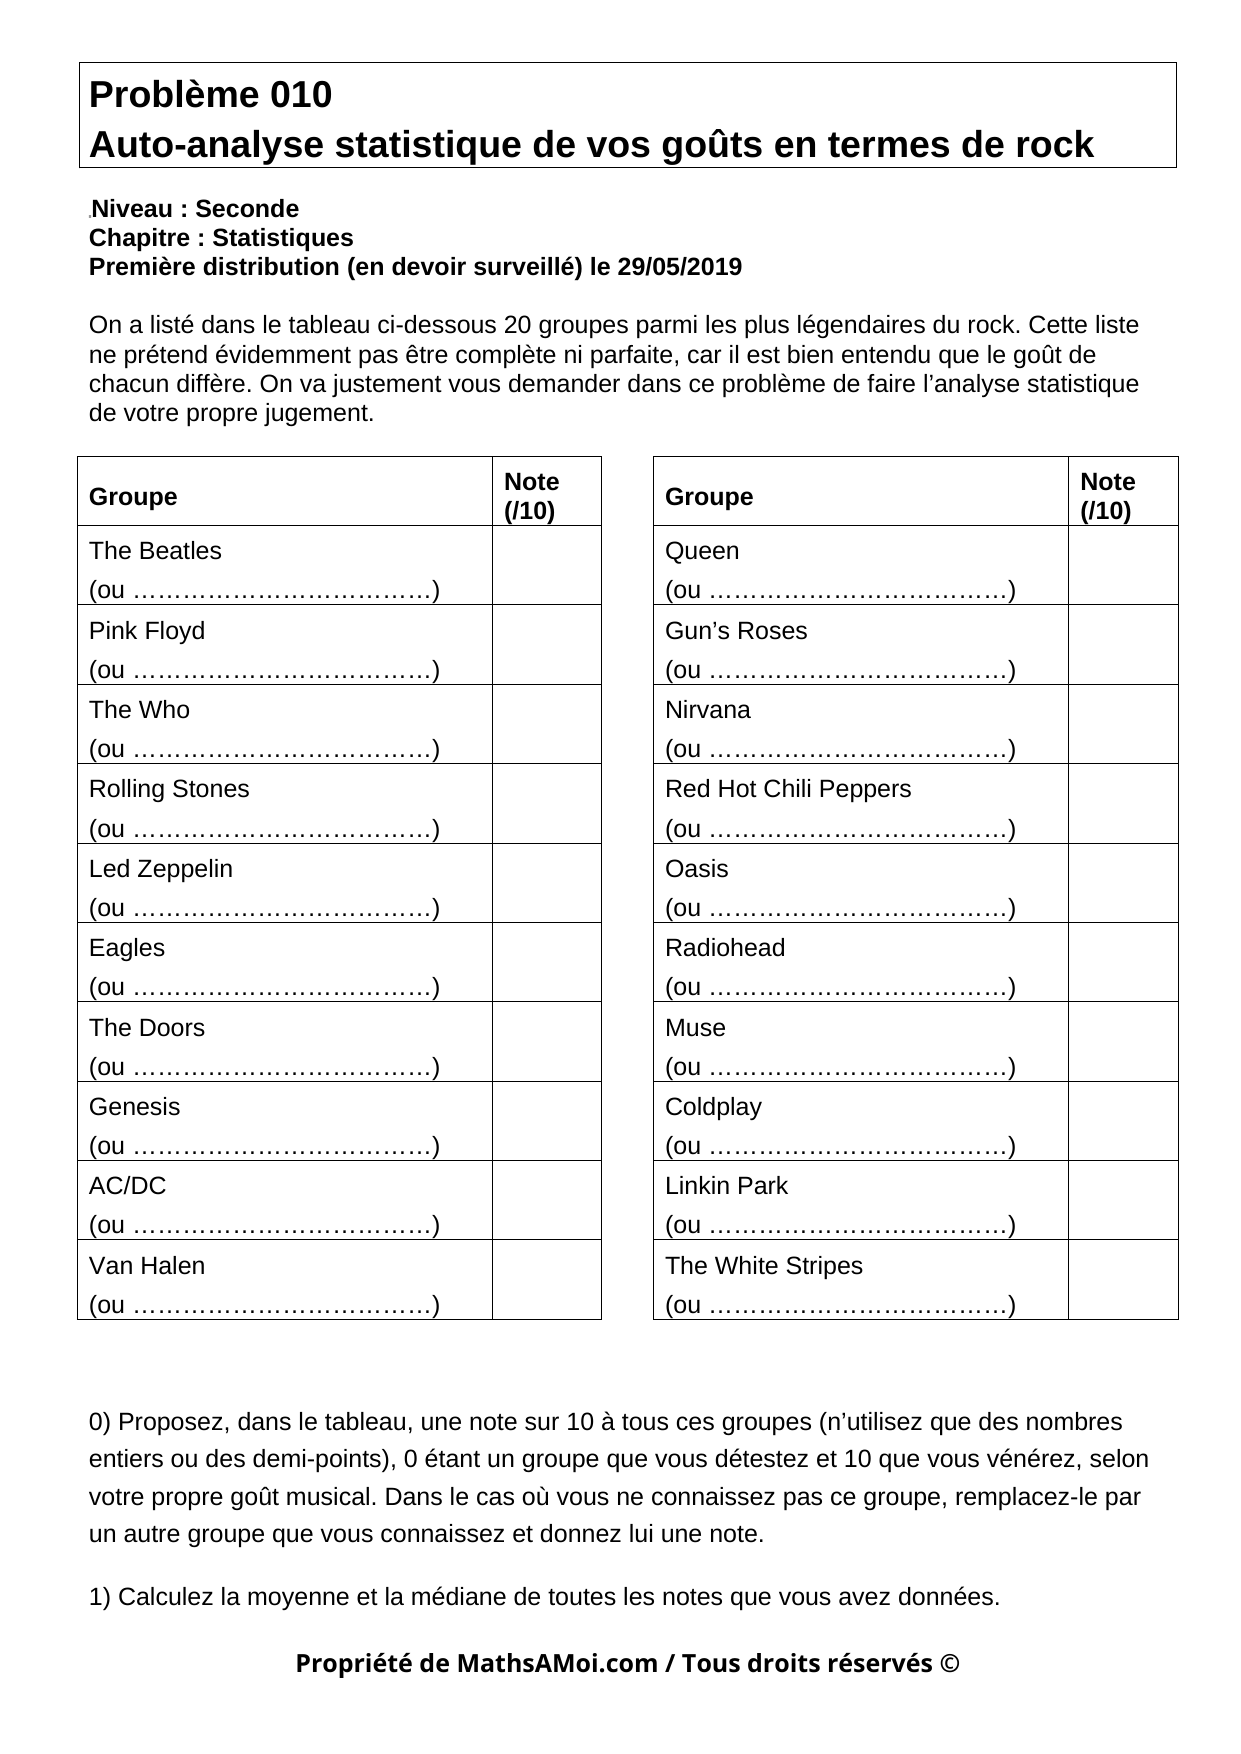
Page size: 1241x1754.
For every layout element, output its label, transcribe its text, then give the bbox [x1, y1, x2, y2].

table_cell Gun’s Roses (ou ………………………………) [654, 605, 1068, 684]
table_cell [1069, 1240, 1178, 1319]
table_cell AC/DC (ou ………………………………) [78, 1161, 492, 1239]
table_cell The Doors (ou ………………………………) [78, 1002, 492, 1081]
text Niveau : Seconde [89, 193, 1167, 223]
table_cell [1069, 923, 1178, 1001]
table_cell Groupe [654, 457, 1068, 525]
table_cell [493, 764, 601, 842]
table_header Note (/10) [493, 457, 601, 525]
table_cell Pink Floyd (ou ………………………………) [78, 605, 492, 684]
table_cell [1069, 526, 1178, 604]
table_cell [1069, 1082, 1178, 1160]
table_cell Van Halen (ou ………………………………) [78, 1240, 492, 1319]
text Chapitre : Statistiques Première distribution (en devoir surveillé) le 29/05/2019 [89, 223, 1167, 281]
table_cell [1069, 844, 1178, 922]
table_cell Red Hot Chili Peppers (ou ………………………………) [654, 764, 1068, 842]
table_cell Led Zeppelin (ou ………………………………) [78, 844, 492, 922]
table_cell [1069, 1002, 1178, 1081]
table_cell Nirvana (ou ………………………………) [654, 685, 1068, 763]
table_cell Coldplay (ou ………………………………) [654, 1082, 1068, 1160]
table_cell [493, 844, 601, 922]
table_header Groupe [78, 457, 492, 525]
table_cell Rolling Stones (ou ………………………………) [78, 764, 492, 842]
table_cell [493, 1161, 601, 1239]
table_cell The Who (ou ………………………………) [78, 685, 492, 763]
text Problème 010 Auto-analyse statistique de vos goûts en termes de rock [80, 63, 1176, 167]
table_cell [493, 685, 601, 763]
table_cell Note (/10) [1069, 457, 1178, 525]
table_cell [493, 1002, 601, 1081]
table_cell [1069, 1161, 1178, 1239]
table_cell Eagles (ou ………………………………) [78, 923, 492, 1001]
table_cell [493, 605, 601, 684]
table_cell Genesis (ou ………………………………) [78, 1082, 492, 1160]
text On a listé dans le tableau ci-dessous 20 groupes parmi les plus légendaires du rock. Cette liste ne prétend évidemment pas être complète ni parfaite, car il est bien entendu que le goût de chacun diffère. On va justement vous demander dans ce problème de faire l’analyse statistique de votre propre jugement. [89, 310, 1167, 427]
table_cell [493, 923, 601, 1001]
table_cell [1069, 605, 1178, 684]
table_cell [493, 1240, 601, 1319]
table_cell The Beatles (ou ………………………………) [78, 526, 492, 604]
table_cell The White Stripes (ou ………………………………) [654, 1240, 1068, 1319]
table_cell Queen (ou ………………………………) [654, 526, 1068, 604]
table_cell [1069, 764, 1178, 842]
table_cell Radiohead (ou ………………………………) [654, 923, 1068, 1001]
text 1) Calculez la moyenne et la médiane de toutes les notes que vous avez données. [89, 1573, 1167, 1611]
table_cell Muse (ou ………………………………) [654, 1002, 1068, 1081]
table_cell [493, 526, 601, 604]
table_cell Linkin Park (ou ………………………………) [654, 1161, 1068, 1239]
table_cell [493, 1082, 601, 1160]
text 0) Proposez, dans le tableau, une note sur 10 à tous ces groupes (n’utilisez que des nombres entiers ou des demi-points), 0 étant un groupe que vous détestez et 10 que vous vénérez, selon votre propre goût musical. Dans le cas où vous ne connaissez pas ce groupe, remplacez-le par un autre groupe que vous connaissez et donnez lui une note. [89, 1398, 1167, 1548]
table_cell [1069, 685, 1178, 763]
table_cell Oasis (ou ………………………………) [654, 844, 1068, 922]
